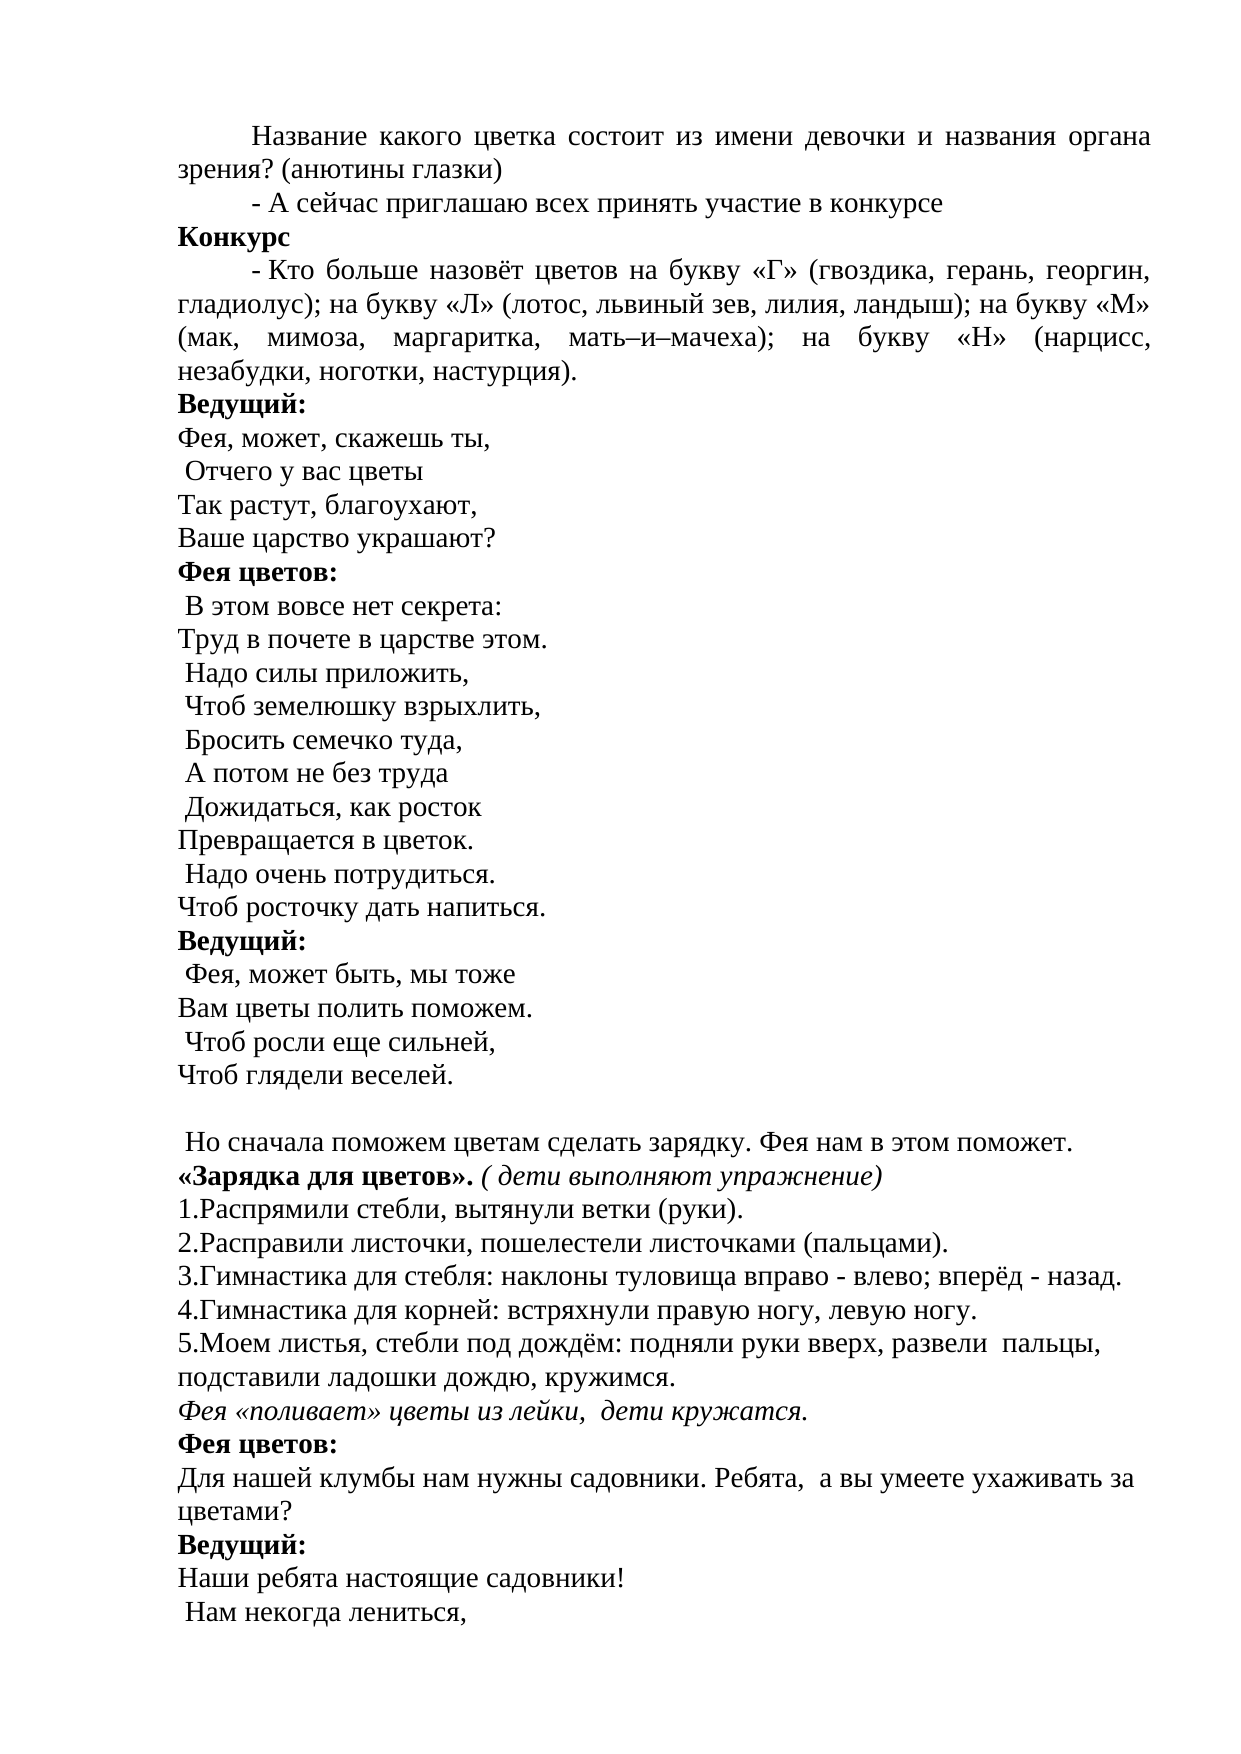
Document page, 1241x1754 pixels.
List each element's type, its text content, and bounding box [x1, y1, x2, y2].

text Ваше царство украшают? [177, 521, 1152, 554]
text - А сейчас приглашаю всех принять участие в конкурсе [177, 185, 1152, 219]
text Фея «поливает» цветы из лейки, дети кружатся. [177, 1393, 1152, 1426]
text Так растут, благоухают, [177, 487, 1152, 521]
text Труд в почете в царстве этом. [177, 621, 1152, 655]
text Дожидаться, как росток [177, 789, 1152, 822]
text 4.Гимнастика для корней: встряхнули правую ногу, левую ногу. [177, 1292, 1152, 1326]
text Превращается в цветок. [177, 822, 1152, 856]
text Фея цветов: [177, 1426, 1152, 1460]
text - Кто больше назовёт цветов на букву «Г» (гвоздика, герань, георгин, гладиолус); на букву «Л» (лотос, львиный зев, лилия, ландыш); на букву «М» (мак, мимоза, маргаритка, мать–и–мачеха); на букву «Н» (нарцисс, незабудки, ноготки, настурция). [177, 252, 1152, 386]
text Фея цветов: [177, 554, 1152, 588]
text Конкурс [177, 219, 1152, 252]
text Отчего у вас цветы [177, 453, 1152, 487]
text Нам некогда лениться, [177, 1594, 1152, 1627]
text 3.Гимнастика для стебля: наклоны туловища вправо - влево; вперёд - назад. [177, 1258, 1152, 1292]
text Надо силы приложить, [177, 655, 1152, 688]
text В этом вовсе нет секрета: [177, 588, 1152, 621]
text Чтоб росли еще сильней, [177, 1024, 1152, 1057]
text Чтоб росточку дать напиться. [177, 889, 1152, 923]
text Ведущий: [177, 923, 1152, 957]
text Ведущий: [177, 1527, 1152, 1560]
text Надо очень потрудиться. [177, 856, 1152, 889]
text А потом не без труда [177, 755, 1152, 789]
text Для нашей клумбы нам нужны садовники. Ребята, а вы умеете ухаживать за цветами? [177, 1460, 1152, 1527]
text 2.Расправили листочки, пошелестели листочками (пальцами). [177, 1225, 1152, 1258]
text Наши ребята настоящие садовники! [177, 1560, 1152, 1594]
text 1.Распрямили стебли, вытянули ветки (руки). [177, 1191, 1152, 1225]
text Название какого цветка состоит из имени девочки и названия органа зрения? (анютины глазки) [177, 118, 1152, 185]
text 5.Моем листья, стебли под дождём: подняли руки вверх, развели пальцы, подставили ладошки дождю, кружимся. [177, 1326, 1152, 1393]
text Чтоб глядели веселей. [177, 1057, 1152, 1091]
text Ведущий: Фея, может, скажешь ты, [177, 386, 1152, 453]
text Бросить семечко туда, [177, 722, 1152, 755]
text Чтоб земелюшку взрыхлить, [177, 688, 1152, 722]
text Но сначала поможем цветам сделать зарядку. Фея нам в этом поможет. «Зарядка для цветов». ( дети выполняют упражнение) [177, 1124, 1152, 1191]
text Фея, может быть, мы тоже [177, 957, 1152, 990]
text Вам цветы полить поможем. [177, 990, 1152, 1024]
